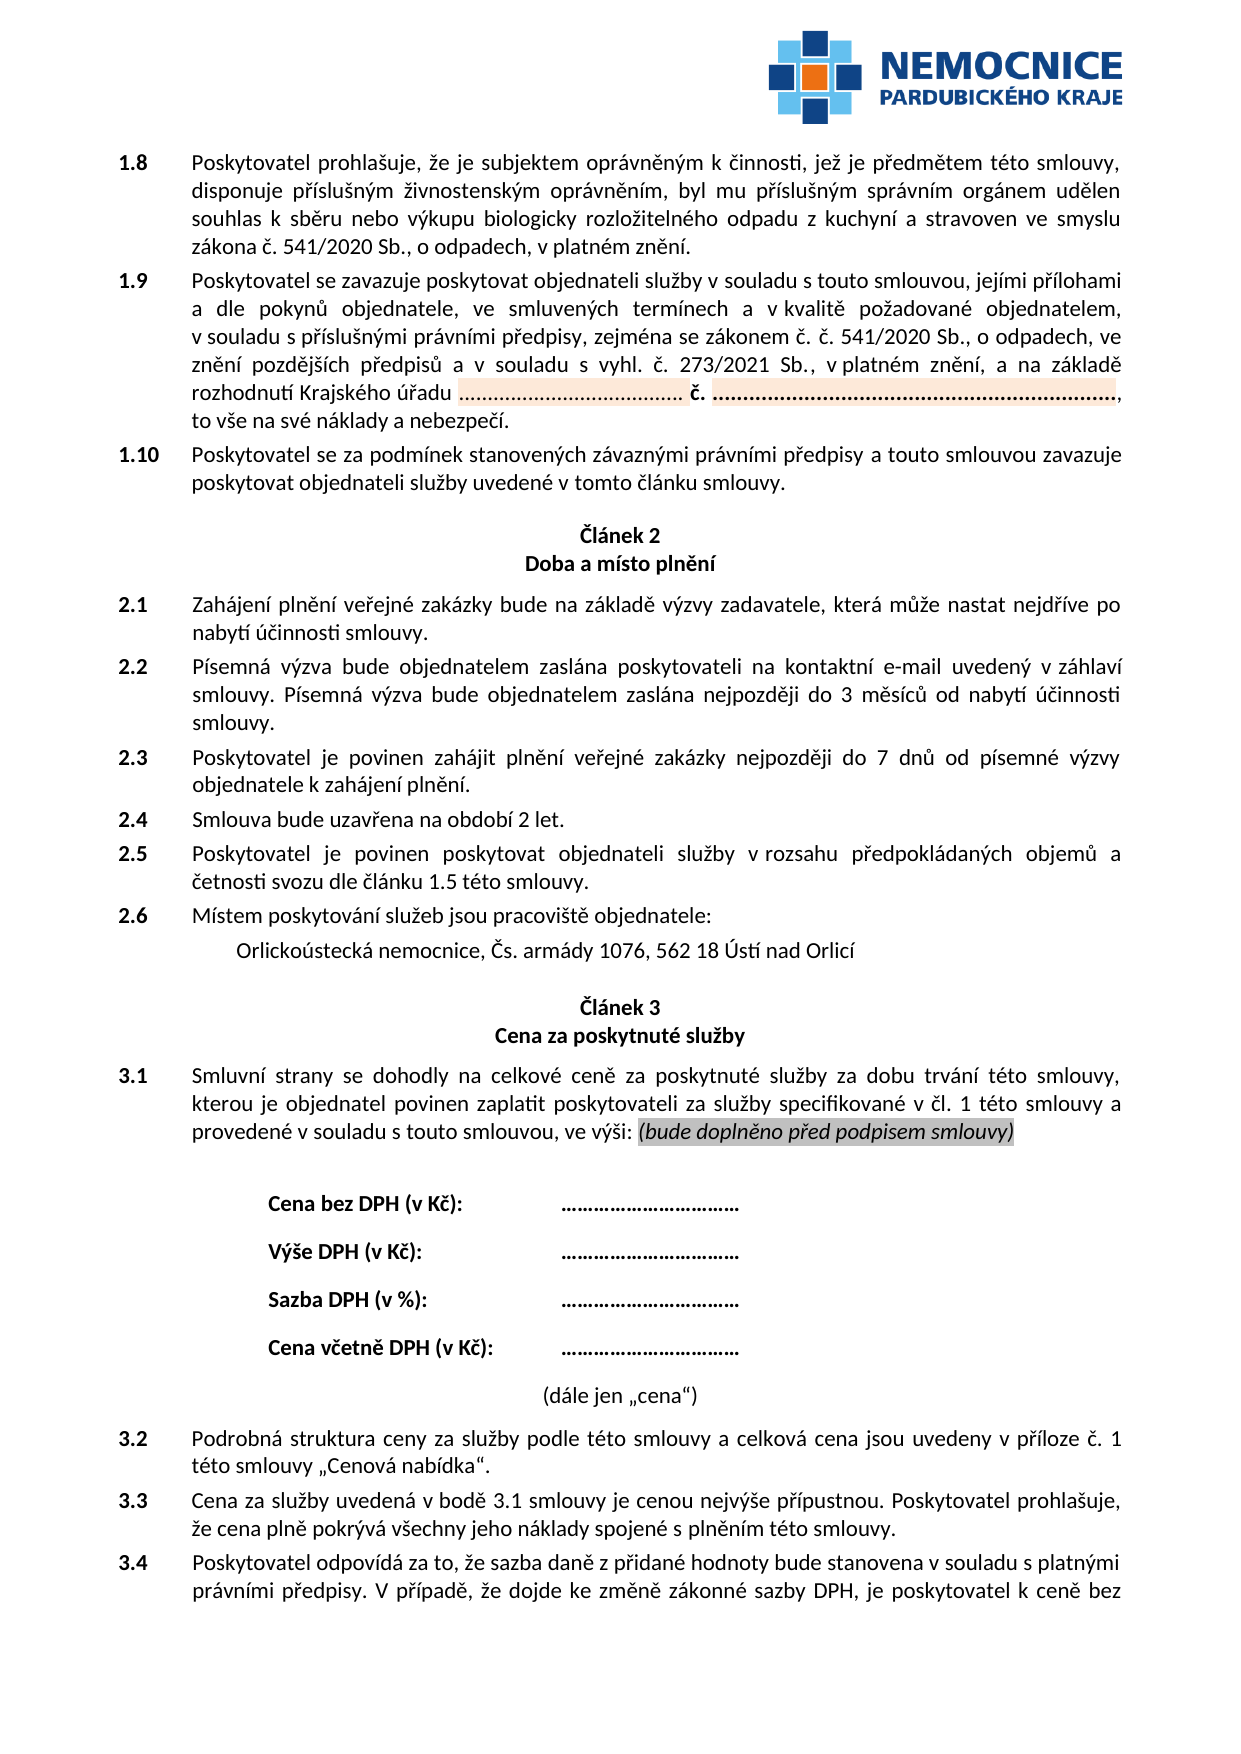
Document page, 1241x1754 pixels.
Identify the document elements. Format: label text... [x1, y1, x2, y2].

subtitle Článek 2 [118, 521, 1122, 549]
text (dále jen „cena“) [118, 1382, 1122, 1410]
text Orlickoústecká nemocnice, Čs. armády 1076, 562 18 Ústí nad Orlicí [118, 936, 1122, 964]
text 3.3 Cena za služby uvedená v bodě 3.1 smlouvy je cenou nejvýše přípustnou. Poskytovatel prohlašuje, že cena plně pokrývá všechny jeho náklady spojené s plněním této smlouvy. [118, 1486, 1122, 1542]
text 2.1 Zahájení plnění veřejné zakázky bude na základě výzvy zadavatele, která může nastat nejdříve po nabytí účinnosti smlouvy. [118, 590, 1122, 646]
picture [767, 29, 1123, 125]
text 2.3 Poskytovatel je povinen zahájit plnění veřejné zakázky nejpozději do 7 dnů od písemné výzvy objednatele k zahájení plnění. [118, 743, 1122, 799]
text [118, 1548, 1122, 1604]
text 1.8 Poskytovatel prohlašuje, že je subjektem oprávněným k činnosti, jež je předmětem této smlouvy, disponuje příslušným živnostenským oprávněním, byl mu příslušným správním orgánem udělen souhlas k sběru nebo výkupu biologicky rozložitelného odpadu z kuchyní a stravoven ve smyslu zákona č. 541/2020 Sb., o odpadech, v platném znění. [118, 148, 1122, 260]
subtitle Doba a místo plnění [118, 549, 1122, 577]
text 3.2 Podrobná struktura ceny za služby podle této smlouvy a celková cena jsou uvedeny v příloze č. 1 této smlouvy „Cenová nabídka“. [118, 1424, 1122, 1480]
text Cena za poskytnuté služby [118, 1021, 1122, 1049]
text 1.10 Poskytovatel se za podmínek stanovených závaznými právními předpisy a touto smlouvou zavazuje poskytovat objednateli služby uvedené v tomto článku smlouvy. [118, 440, 1122, 496]
text Cena bez DPH (v Kč): …………………………… [268, 1189, 1122, 1217]
text 2.5 Poskytovatel je povinen poskytovat objednateli služby v rozsahu předpokládaných objemů a četnosti svozu dle článku 1.5 této smlouvy. [118, 839, 1122, 895]
text Sazba DPH (v %): …………………………… [268, 1285, 1122, 1313]
text Článek 3 [118, 993, 1122, 1021]
text 2.6 Místem poskytování služeb jsou pracoviště objednatele: [118, 901, 1122, 929]
text 1.9 Poskytovatel se zavazuje poskytovat objednateli služby v souladu s touto smlouvou, jejími přílohami a dle pokynů objednatele, ve smluvených termínech a v kvalitě požadované objednatelem, v souladu s příslušnými právními předpisy, zejména se zákonem č. č. 541/2020 Sb., o odpadech, ve znění pozdějších předpisů a v souladu s vyhl. č. 273/2021 Sb., v platném znění, a na základě rozhodnutí Krajského úřadu ....................................... č. .................................................................., to vše na své náklady a nebezpečí. [118, 266, 1122, 434]
text 3.1 Smluvní strany se dohodly na celkové ceně za poskytnuté služby za dobu trvání této smlouvy, kterou je objednatel povinen zaplatit poskytovateli za služby specifikované v čl. 1 této smlouvy a provedené v souladu s touto smlouvou, ve výši: (bude doplněno před podpisem smlouvy) [118, 1061, 1122, 1146]
text 2.4 Smlouva bude uzavřena na období 2 let. [118, 805, 1122, 833]
text Cena včetně DPH (v Kč): …………………………… [268, 1333, 1122, 1361]
text 2.2 Písemná výzva bude objednatelem zaslána poskytovateli na kontaktní e-mail uvedený v záhlaví smlouvy. Písemná výzva bude objednatelem zaslána nejpozději do 3 měsíců od nabytí účinnosti smlouvy. [118, 652, 1122, 736]
text Výše DPH (v Kč): …………………………… [268, 1237, 1122, 1265]
